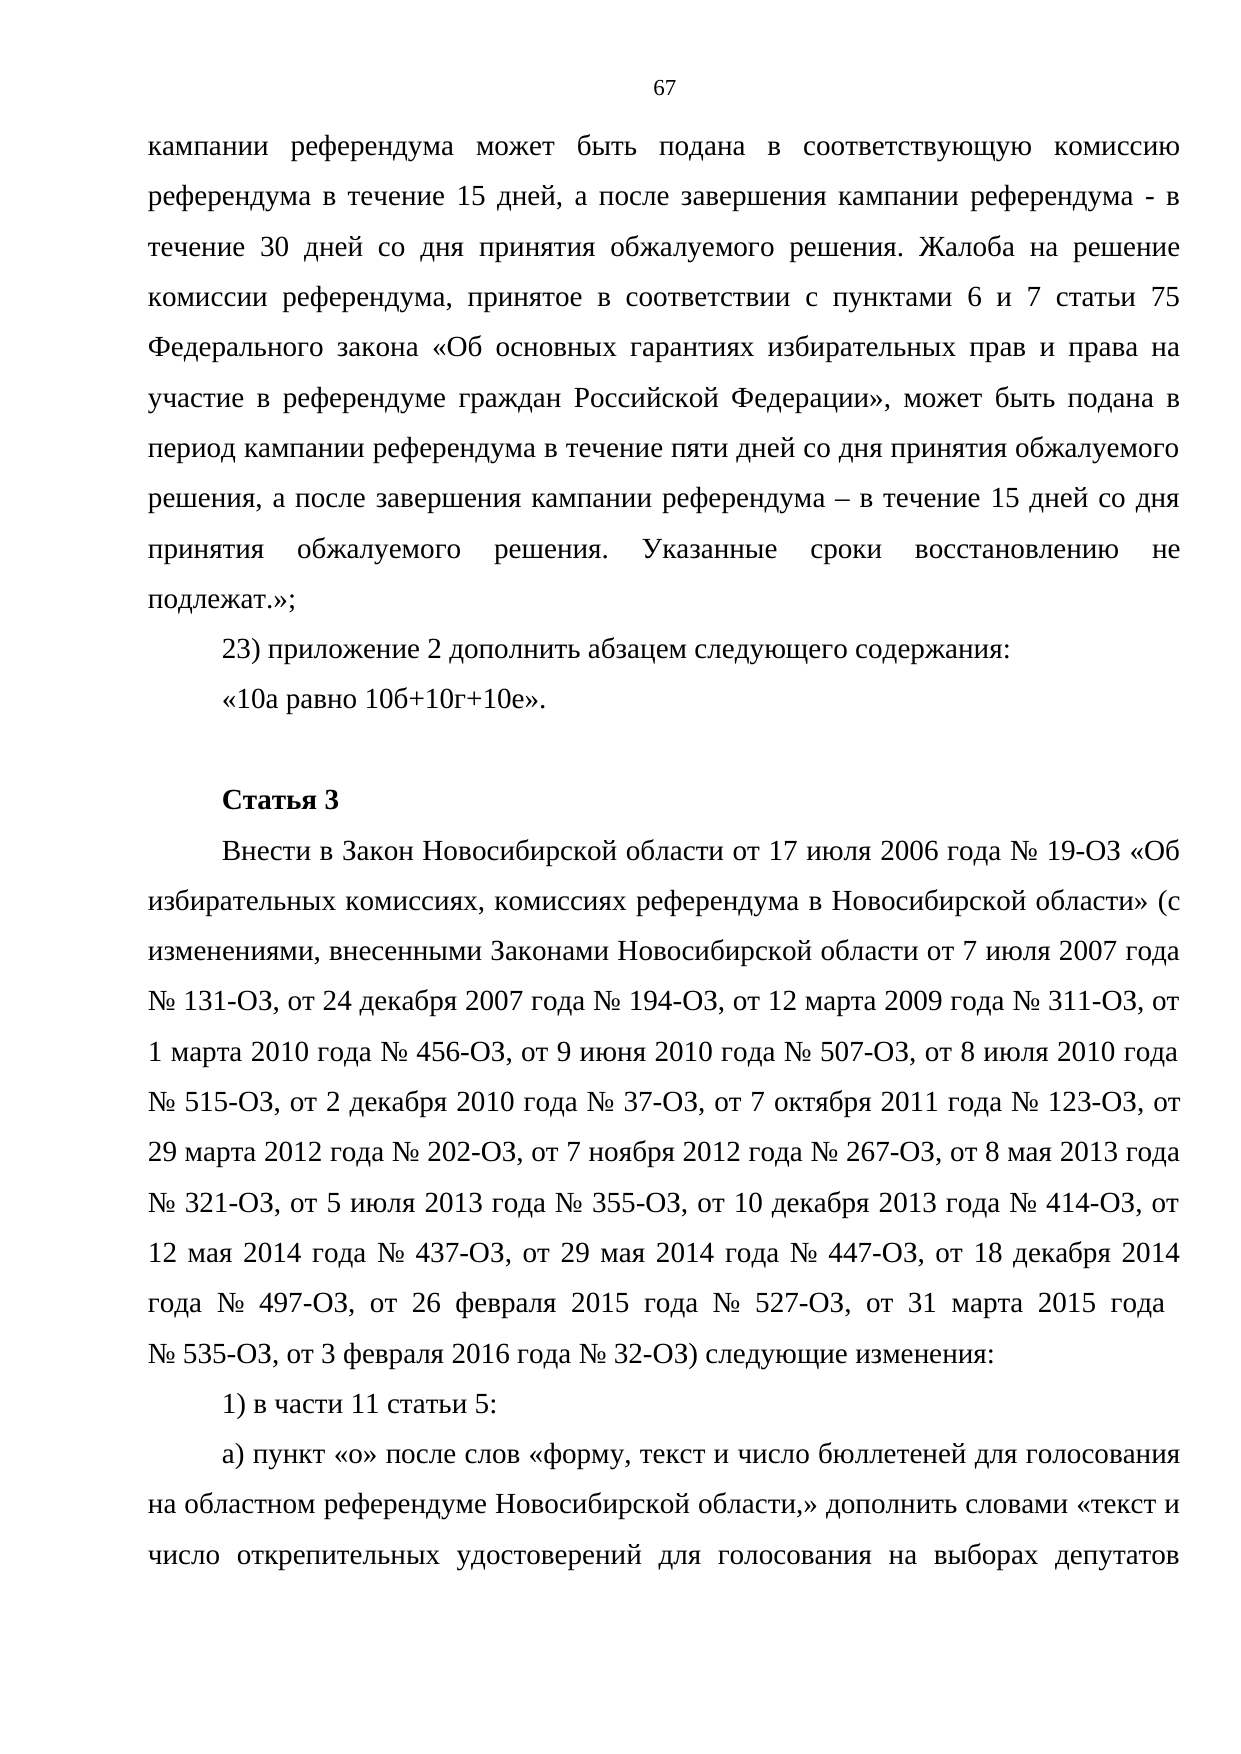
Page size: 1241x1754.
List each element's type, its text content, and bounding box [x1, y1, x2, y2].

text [148, 1436, 1181, 1571]
text 1) в части 11 статьи 5: [148, 1386, 1181, 1419]
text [148, 128, 1181, 614]
text Статья 3 [148, 782, 1181, 816]
text 23) приложение 2 дополнить абзацем следующего содержания: [148, 631, 1181, 665]
text «10а равно 10б+10г+10е». [148, 682, 1181, 715]
text Внести в Закон Новосибирской области от 17 июля 2006 года № 19-ОЗ «Об избирательных комиссиях, комиссиях референдума в Новосибирской области» (с изменениями, внесенными Законами Новосибирской области от 7 июля 2007 года № 131-ОЗ, от 24 декабря 2007 года № 194-ОЗ, от 12 марта 2009 года № 311-ОЗ, от 1 марта 2010 года № 456-ОЗ, от 9 июня 2010 года № 507-ОЗ, от 8 июля 2010 года № 515-ОЗ, от 2 декабря 2010 года № 37-ОЗ, от 7 октября 2011 года № 123-ОЗ, от 29 марта 2012 года № 202-ОЗ, от 7 ноября 2012 года № 267-ОЗ, от 8 мая 2013 года № 321-ОЗ, от 5 июля 2013 года № 355-ОЗ, от 10 декабря 2013 года № 414-ОЗ, от 12 мая 2014 года № 437-ОЗ, от 29 мая 2014 года № 447-ОЗ, от 18 декабря 2014 года № 497-ОЗ, от 26 февраля 2015 года № 527-ОЗ, от 31 марта 2015 года № 535-ОЗ, от 3 февраля 2016 года № 32-ОЗ) следующие изменения: [148, 833, 1181, 1369]
